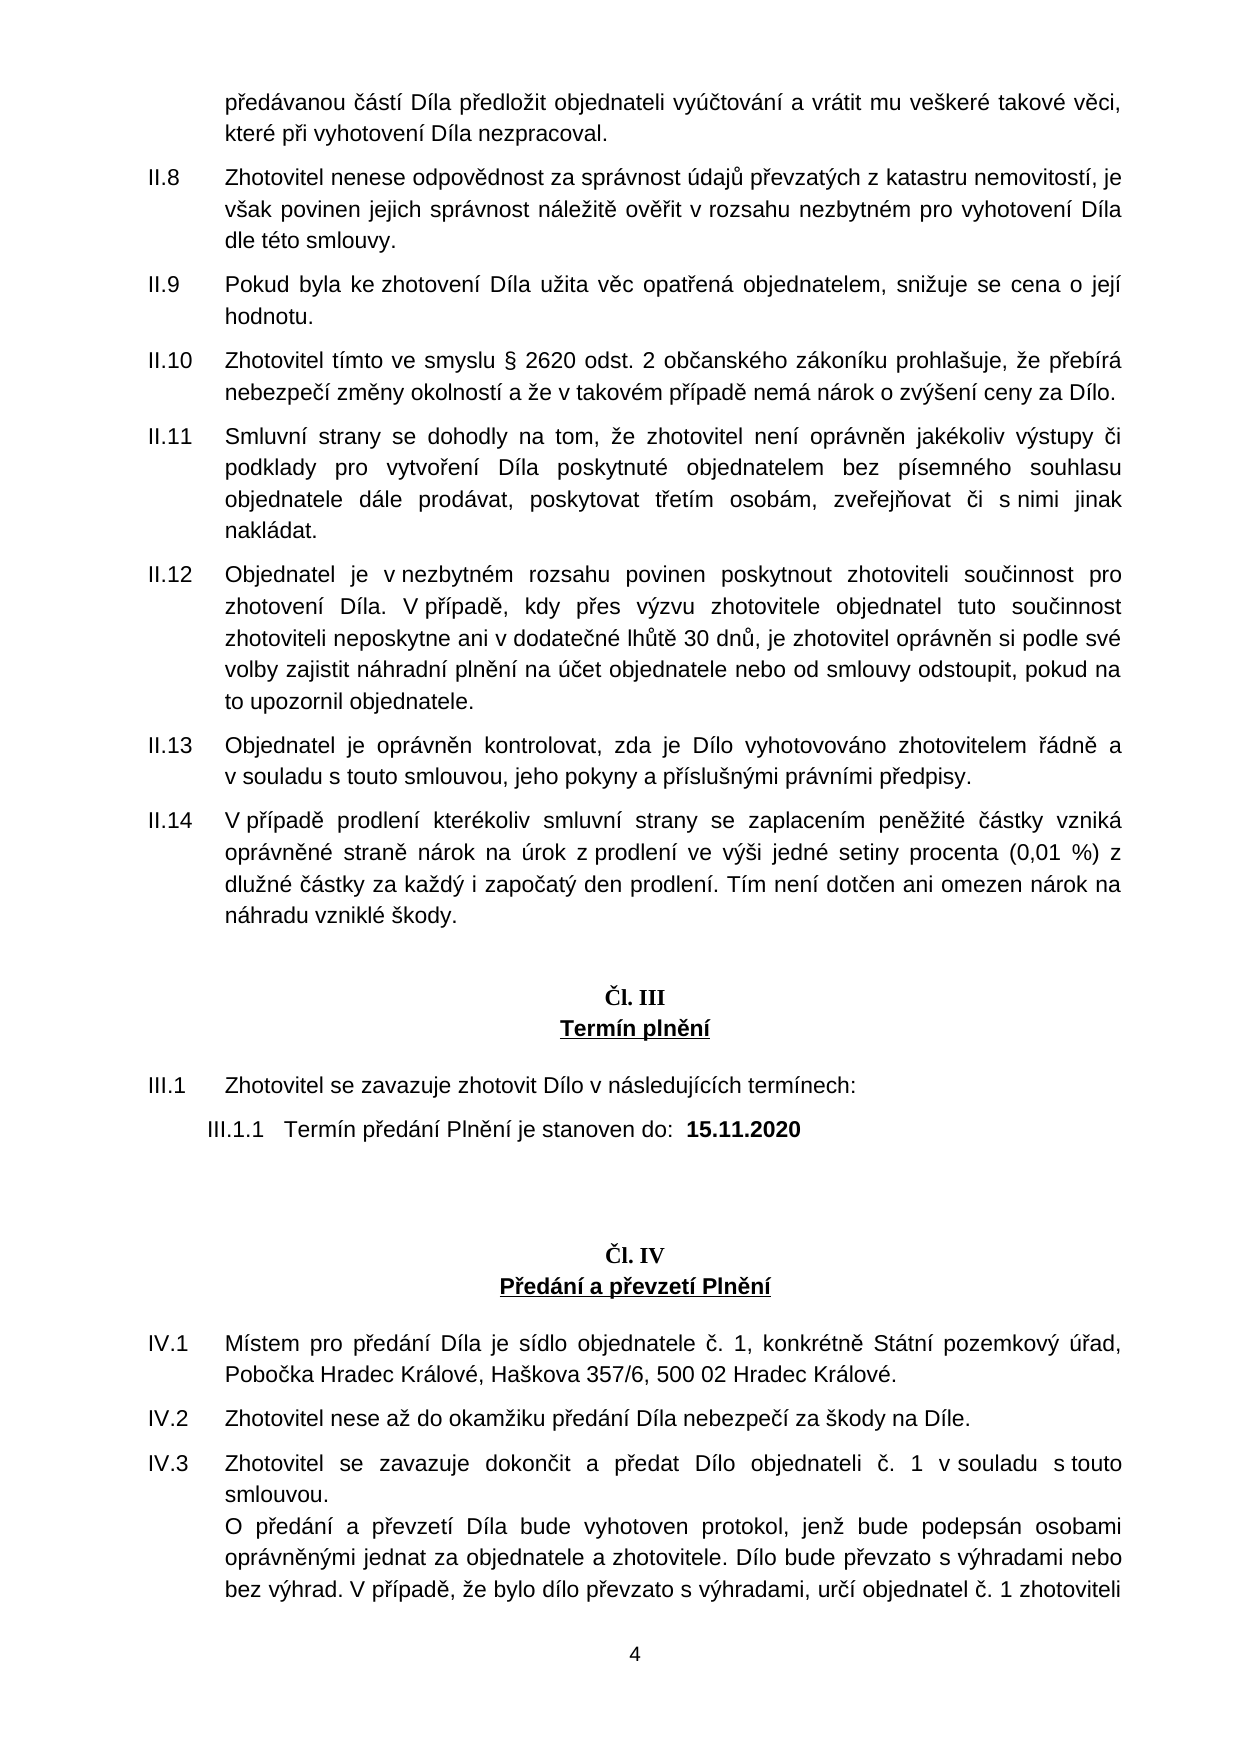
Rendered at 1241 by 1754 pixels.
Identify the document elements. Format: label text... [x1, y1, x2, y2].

list V případě prodlení kterékoliv smluvní strany se zaplacením peněžité částky vzniká oprávněné straně nárok na úrok z prodlení ve výši jedné setiny procenta (0,01 %) z dlužné částky za každý i započatý den prodlení. Tím není dotčen ani omezen nárok na náhradu vzniklé škody. [148, 807, 1122, 928]
list Zhotovitel nese až do okamžiku předání Díla nebezpečí za škody na Díle. [148, 1405, 1122, 1432]
text Termín plnění [148, 984, 1122, 1042]
list Zhotovitel se zavazuje zhotovit Dílo v následujících termínech: [148, 1072, 1122, 1098]
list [148, 89, 1122, 147]
list Zhotovitel nenese odpovědnost za správnost údajů převzatých z katastru nemovitostí, je však povinen jejich správnost náležitě ověřit v rozsahu nezbytném pro vyhotovení Díla dle této smlouvy. [148, 164, 1122, 254]
list Objednatel je v nezbytném rozsahu povinen poskytnout zhotoviteli součinnost pro zhotovení Díla. V případě, kdy přes výzvu zhotovitele objednatel tuto součinnost zhotoviteli neposkytne ani v dodatečné lhůtě 30 dnů, je zhotovitel oprávněn si podle své volby zajistit náhradní plnění na účet objednatele nebo od smlouvy odstoupit, pokud na to upozornil objednatele. [148, 561, 1122, 714]
list Pokud byla ke zhotovení Díla užita věc opatřená objednatelem, snižuje se cena o její hodnotu. [148, 271, 1122, 329]
list Smluvní strany se dohodly na tom, že zhotovitel není oprávněn jakékoliv výstupy či podklady pro vytvoření Díla poskytnuté objednatelem bez písemného souhlasu objednatele dále prodávat, poskytovat třetím osobám, zveřejňovat či s nimi jinak nakládat. [148, 423, 1122, 544]
list Místem pro předání Díla je sídlo objednatele č. 1, konkrétně Státní pozemkový úřad, Pobočka Hradec Králové, Haškova 357/6, 500 02 Hradec Králové. [148, 1330, 1122, 1388]
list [148, 1449, 1122, 1602]
list Objednatel je oprávněn kontrolovat, zda je Dílo vyhotovováno zhotovitelem řádně a v souladu s touto smlouvou, jeho pokyny a příslušnými právními předpisy. [148, 732, 1122, 790]
text Předání a převzetí Plnění [148, 1242, 1122, 1299]
list Termín předání Plnění je stanoven do: 15.11.2020 [207, 1116, 1122, 1142]
list Zhotovitel tímto ve smyslu § 2620 odst. 2 občanského zákoníku prohlašuje, že přebírá nebezpečí změny okolností a že v takovém případě nemá nárok o zvýšení ceny za Dílo. [148, 347, 1122, 405]
